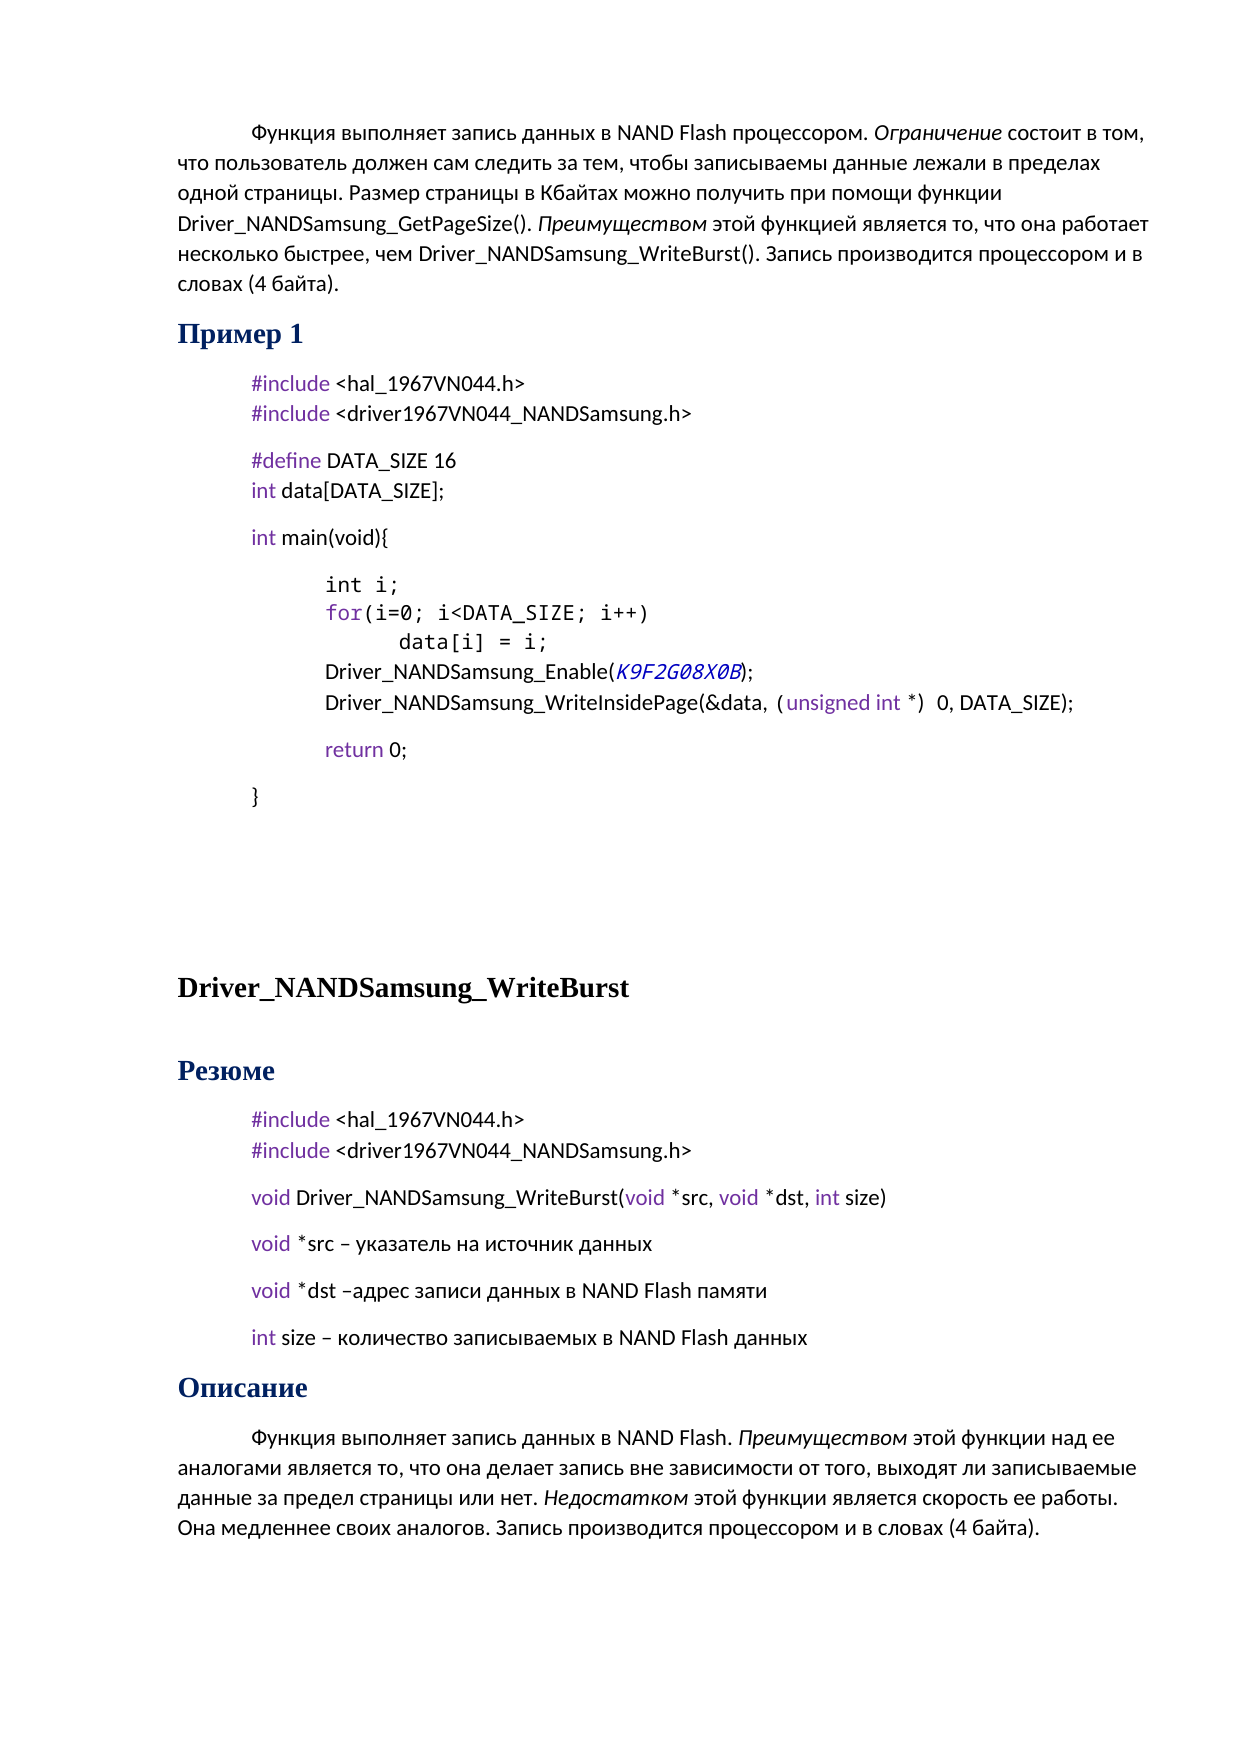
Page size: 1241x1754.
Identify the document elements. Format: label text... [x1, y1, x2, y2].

text Пример 1 [177, 316, 1152, 349]
text Функция выполняет запись данных в NAND Flash. Преимуществом этой функции над ее аналогами является то, что она делает запись вне зависимости от того, выходят ли записываемые данные за предел страницы или нет. Недостатком этой функции является скорость ее работы. Она медленнее своих аналогов. Запись производится процессором и в словах (4 байта). [177, 1423, 1152, 1542]
text for(i=0; i<DATA_SIZE; i++) [251, 598, 1152, 627]
text #include <driver1967VN044_NANDSamsung.h> [177, 1136, 1152, 1164]
text void *dst –адрес записи данных в NAND Flash памяти [177, 1276, 1152, 1304]
text void *src – указатель на источник данных [177, 1229, 1152, 1257]
text Driver_NANDSamsung_Enable(K9F2G08X0B); [177, 657, 1152, 686]
text data[i] = i; [177, 627, 1152, 655]
text } [177, 782, 1152, 810]
text #include <hal_1967VN044.h> [177, 369, 1152, 397]
text int main(void){ [177, 523, 1152, 551]
subtitle Driver_NANDSamsung_WriteBurst [177, 970, 1152, 1003]
text int size – количество записываемых в NAND Flash данных [177, 1323, 1152, 1351]
text return 0; [177, 735, 1152, 763]
text Функция выполняет запись данных в NAND Flash процессором. Ограничение состоит в том, что пользователь должен сам следить за тем, чтобы записываемы данные лежали в пределах одной страницы. Размер страницы в Кбайтах можно получить при помощи функции Driver_NANDSamsung_GetPageSize(). Преимуществом этой функцией является то, что она работает несколько быстрее, чем Driver_NANDSamsung_WriteBurst(). Запись производится процессором и в словах (4 байта). [177, 118, 1152, 297]
text Резюме [177, 1053, 1152, 1086]
text int data[DATA_SIZE]; [177, 476, 1152, 504]
text #define DATA_SIZE 16 [177, 446, 1152, 474]
text Driver_NANDSamsung_WriteInsidePage(&data, (unsigned int *) 0, DATA_SIZE); [177, 688, 1152, 716]
text #include <hal_1967VN044.h> [177, 1106, 1152, 1133]
text int i; [177, 570, 1152, 598]
text Описание [177, 1370, 1152, 1404]
text #include <driver1967VN044_NANDSamsung.h> [177, 399, 1152, 427]
text void Driver_NANDSamsung_WriteBurst(void *src, void *dst, int size) [177, 1183, 1152, 1211]
